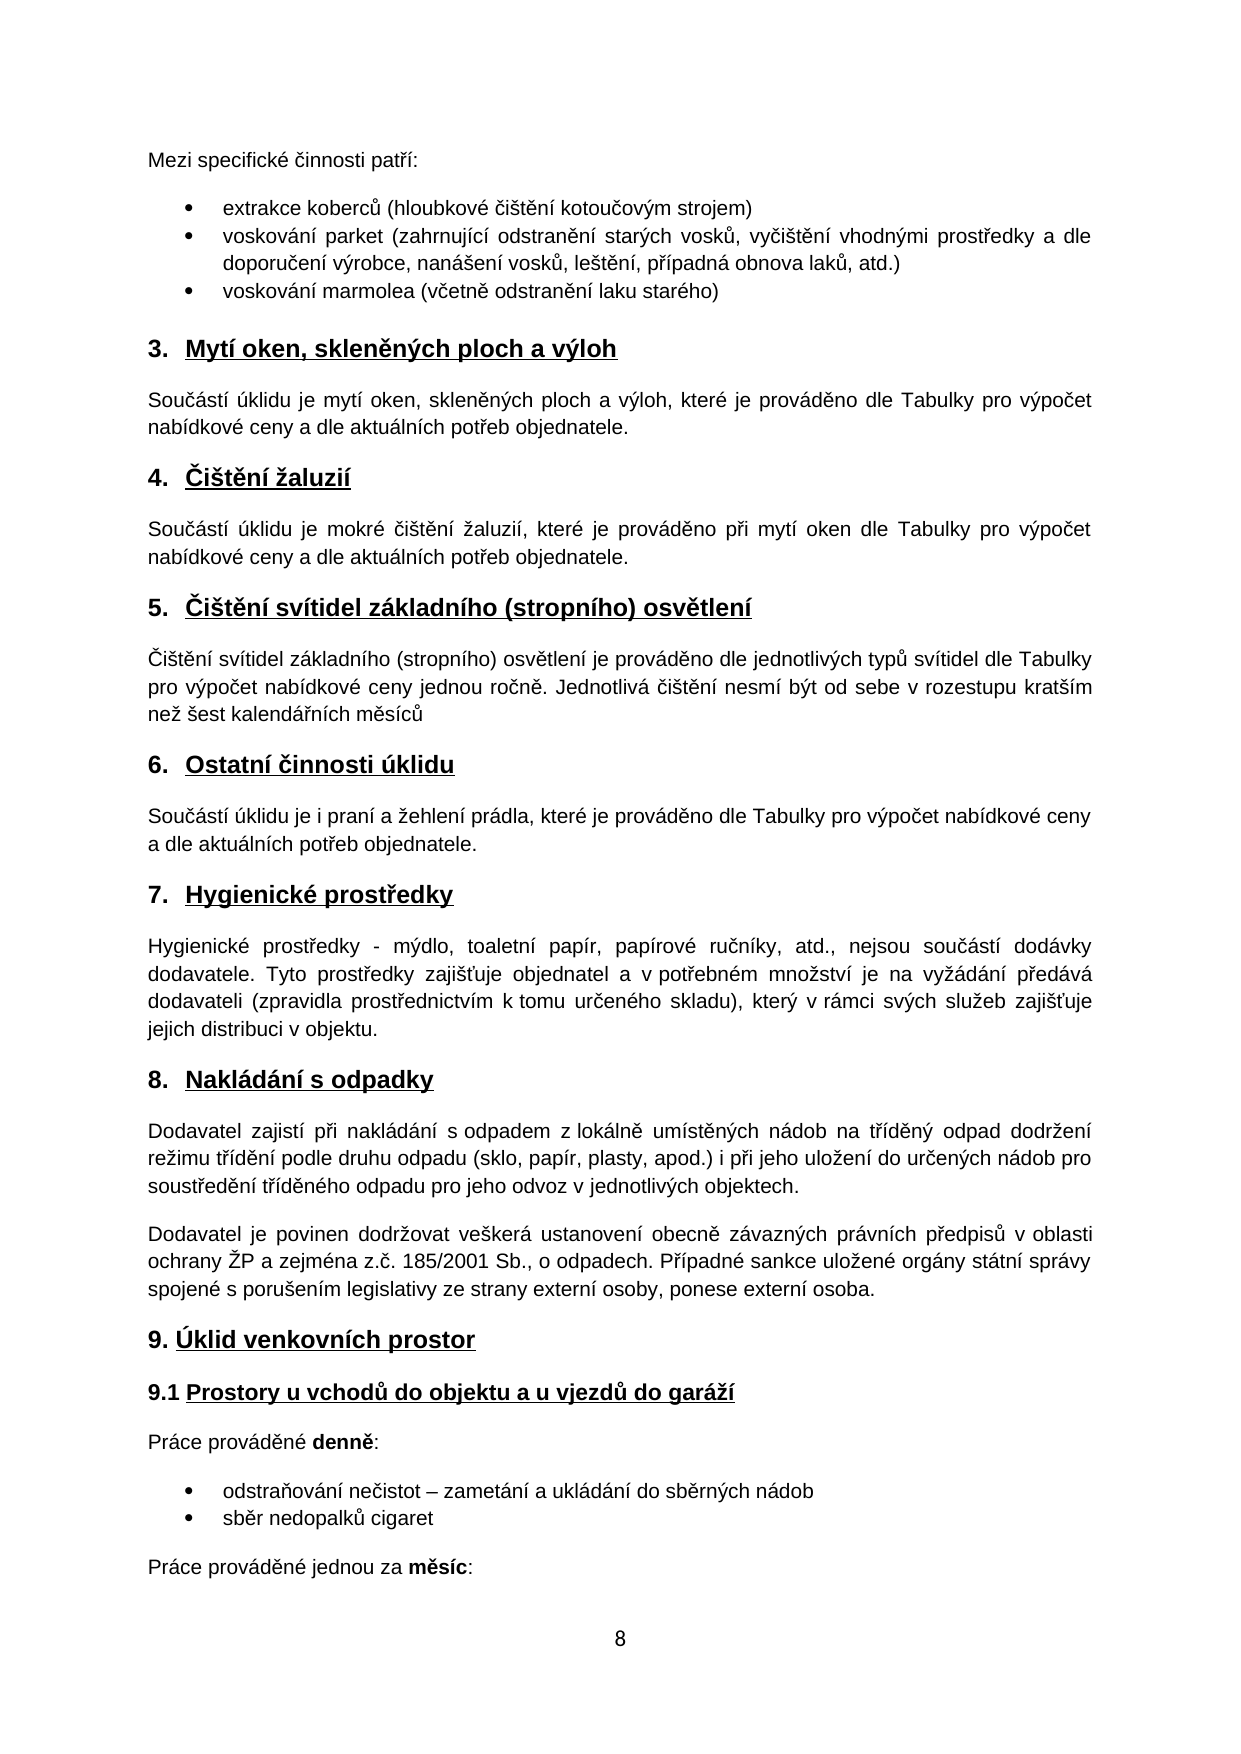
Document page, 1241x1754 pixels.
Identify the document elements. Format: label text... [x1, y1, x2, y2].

list Čištění svítidel základního (stropního) osvětlení [148, 593, 1093, 622]
list voskování marmolea (včetně odstranění laku starého) [185, 279, 1093, 303]
list Hygienické prostředky [148, 880, 1093, 909]
text Čištění svítidel základního (stropního) osvětlení je prováděno dle jednotlivých typů svítidel dle Tabulky pro výpočet nabídkové ceny jednou ročně. Jednotlivá čištění nesmí být od sebe v rozestupu kratším než šest kalendářních měsíců [148, 647, 1093, 726]
text 9. Úklid venkovních prostor [148, 1325, 1093, 1354]
text Dodavatel zajistí při nakládání s odpadem z lokálně umístěných nádob na tříděný odpad dodržení režimu třídění podle druhu odpadu (sklo, papír, plasty, apod.) i při jeho uložení do určených nádob pro soustředění tříděného odpadu pro jeho odvoz v jednotlivých objektech. [148, 1118, 1093, 1197]
text Dodavatel je povinen dodržovat veškerá ustanovení obecně závazných právních předpisů v oblasti ochrany ŽP a zejména z.č. 185/2001 Sb., o odpadech. Případné sankce uložené orgány státní správy spojené s porušením legislativy ze strany externí osoby, ponese externí osoba. [148, 1222, 1093, 1301]
text Práce prováděné jednou za měsíc: [148, 1554, 1093, 1578]
text Součástí úklidu je i praní a žehlení prádla, které je prováděno dle Tabulky pro výpočet nabídkové ceny a dle aktuálních potřeb objednatele. [148, 804, 1093, 856]
list odstraňování nečistot – zametání a ukládání do sběrných nádob [185, 1478, 1093, 1502]
list Čištění žaluzií [148, 463, 1093, 492]
text Mezi specifické činnosti patří: [148, 148, 1093, 172]
list Nakládání s odpadky [148, 1065, 1093, 1093]
list sběr nedopalků cigaret [185, 1506, 1093, 1530]
text 9.1 Prostory u vchodů do objektu a u vjezdů do garáží [148, 1379, 1093, 1405]
text Práce prováděné denně: [148, 1430, 1093, 1454]
text Hygienické prostředky - mýdlo, toaletní papír, papírové ručníky, atd., nejsou součástí dodávky dodavatele. Tyto prostředky zajišťuje objednatel a v potřebném množství je na vyžádání předává dodavateli (zpravidla prostřednictvím k tomu určeného skladu), který v rámci svých služeb zajišťuje jejich distribuci v objektu. [148, 934, 1093, 1040]
list voskování parket (zahrnující odstranění starých vosků, vyčištění vhodnými prostředky a dle doporučení výrobce, nanášení vosků, leštění, případná obnova laků, atd.) [185, 223, 1093, 275]
text Součástí úklidu je mytí oken, skleněných ploch a výloh, které je prováděno dle Tabulky pro výpočet nabídkové ceny a dle aktuálních potřeb objednatele. [148, 388, 1093, 439]
list Ostatní činnosti úklidu [148, 750, 1093, 779]
list Mytí oken, skleněných ploch a výloh [148, 334, 1093, 362]
list extrakce koberců (hloubkové čištění kotoučovým strojem) [185, 196, 1093, 220]
text Součástí úklidu je mokré čištění žaluzií, které je prováděno při mytí oken dle Tabulky pro výpočet nabídkové ceny a dle aktuálních potřeb objednatele. [148, 517, 1093, 569]
